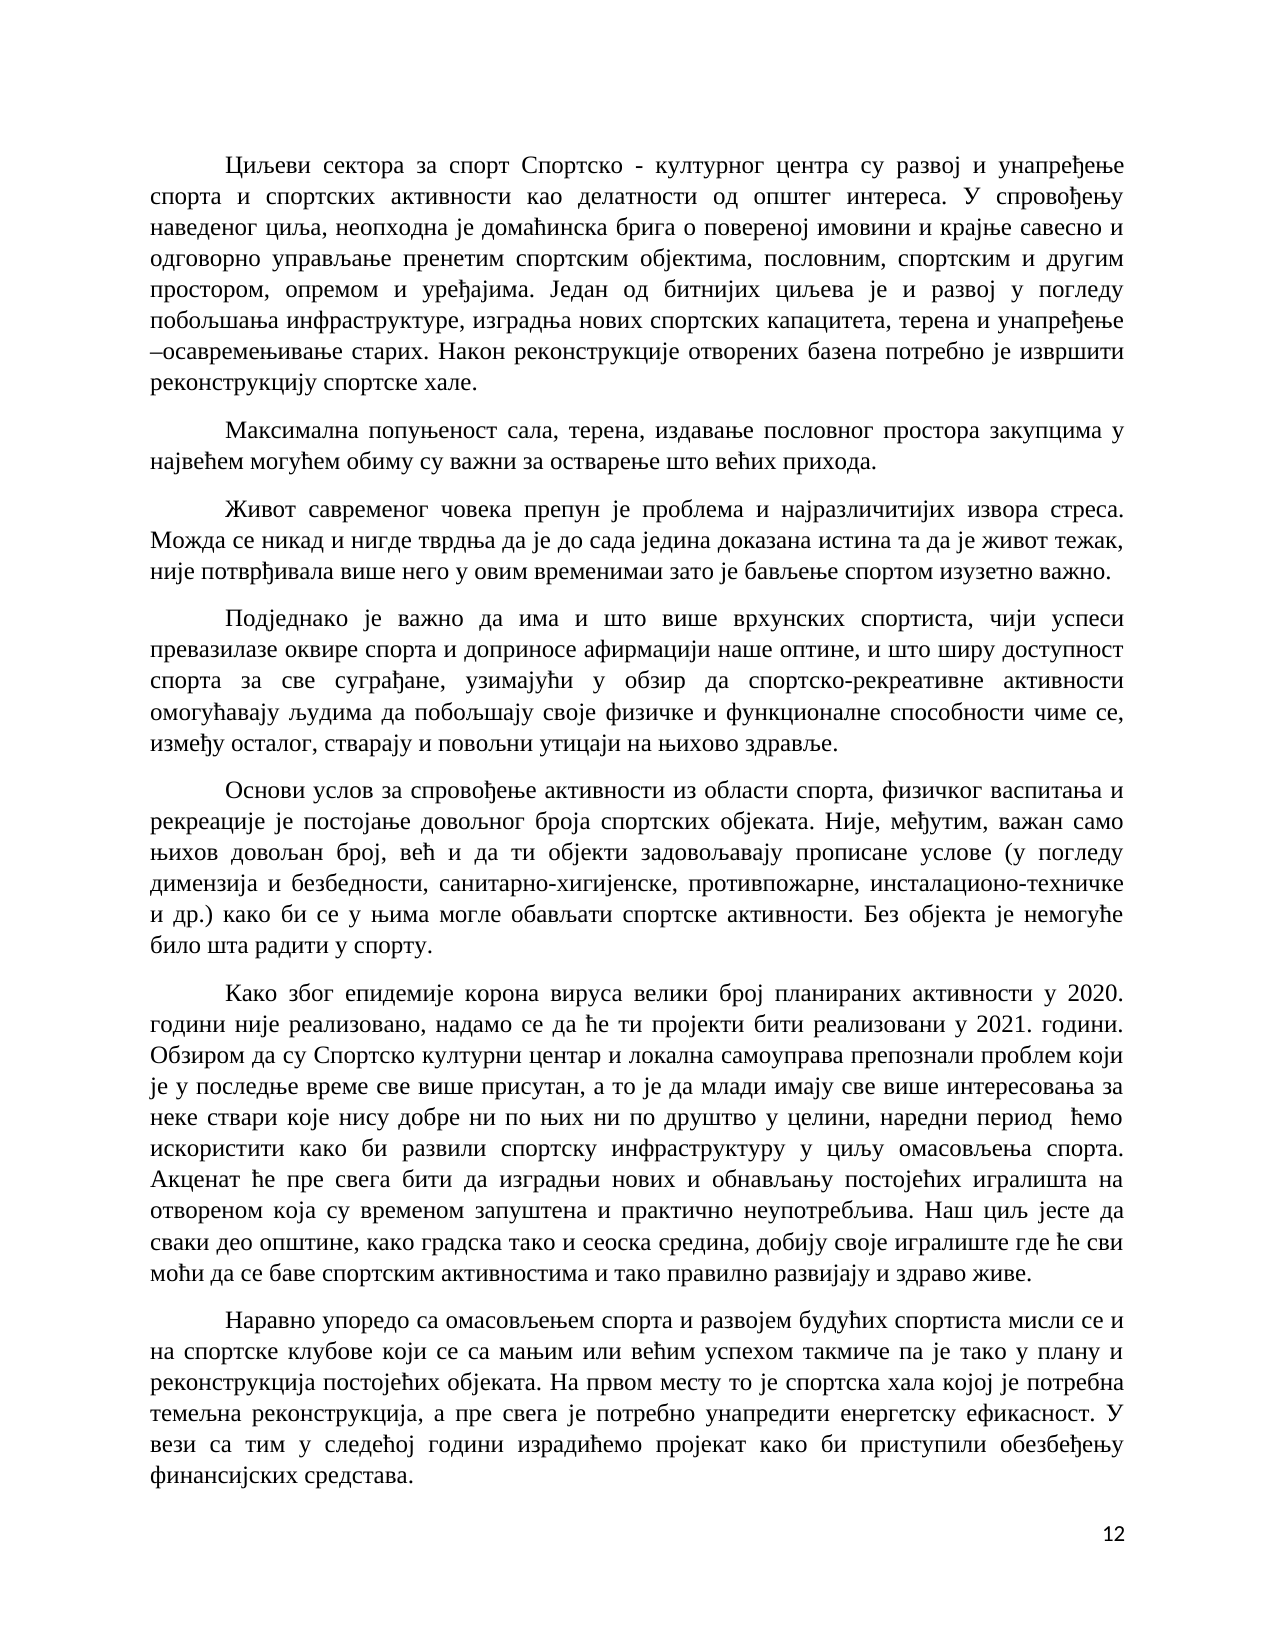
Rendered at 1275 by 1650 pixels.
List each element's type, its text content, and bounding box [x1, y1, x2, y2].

text Живот савременог човека препун је проблема и најразличитијих извора стреса. Можда се никад и нигде тврдња да је до сада једина доказана истина та да је живот тежак, није потврђивала више него у овим временимаи зато је бављење спортом изузетно важно. [150, 494, 1125, 584]
text Подједнако је важно да има и што више врхунских спортиста, чији успеси превазилазе оквире спорта и доприносе афирмацији наше оптине, и што ширу доступност спорта за све суграђане, узимајући у обзир да спортско-рекреативне активности омогућавају људима да побољшају своје физичке и функционалне способности чиме се, између осталог, стварају и повољни утицаји на њихово здравље. [150, 603, 1125, 756]
text Наравно упоредо са омасовљењем спорта и развојем будућих спортиста мисли се и на спортске клубове који се са мањим или већим успехом такмиче па је тако у плану и реконструкција постојећих објеката. На првом месту то је спортска хала којој је потребна темељна реконструкција, а пре свега је потребно унапредити енергетску ефикасност. У вези са тим у следећој години израдићемо пројекат како би приступили обезбеђењу финансијских средстава. [150, 1305, 1125, 1489]
text Како због епидемије корона вируса велики број планираних активности у 2020. години није реализовано, надамо се да ће ти пројекти бити реализовани у 2021. години. Обзиром да су Спортско културни центар и локална самоуправа препознали проблем који је у последње време све више присутан, а то је да млади имају све више интересовања за неке ствари које нису добре ни по њих ни по друштво у целини, наредни период ћемо искористити како би развили спортску инфраструктуру у циљу омасовљења спорта. Акценат ће пре свега бити да изградњи нових и обнављању постојећих игралишта на отвореном која су временом запуштена и практично неупотребљива. Наш циљ јесте да сваки део општине, како градска тако и сеоска средина, добију своје игралиште где ће сви моћи да се баве спортским активностима и тако правилно развијају и здраво живе. [150, 978, 1125, 1286]
text Основи услов за спровођење активности из области спорта, физичког васпитања и рекреације је постојање довољног броја спортских објеката. Није, међутим, важан само њихов довољан број, већ и да ти објекти задовољавају прописане услове (у погледу димензија и безбедности, санитарно-хигијенске, противпожарне, инсталационо-техничке и др.) како би се у њима могле обављати спортске активности. Без објекта је немогуће било шта радити у спорту. [150, 775, 1125, 959]
text Циљеви сектора за спорт Спортско - културног центра су развој и унапређење спорта и спортских активности као делатности од општег интереса. У спровођењу наведеног циља, неопходна је домаћинска брига о повереној имовини и крајње савесно и одговорно управљање пренетим спортским објектима, пословним, спортским и другим простором, опремом и уређајима. Један од битнијих циљева је и развој у погледу побољшања инфраструктуре, изградња нових спортских капацитета, терена и унапређење –осавремењивање старих. Након реконструкције отворених базена потребно је извршити реконструкцију спортске хале. [150, 150, 1125, 396]
text Максимална попуњеност сала, терена, издавање пословног простора закупцима у највећем могућем обиму су важни за остварење што већих прихода. [150, 415, 1125, 475]
